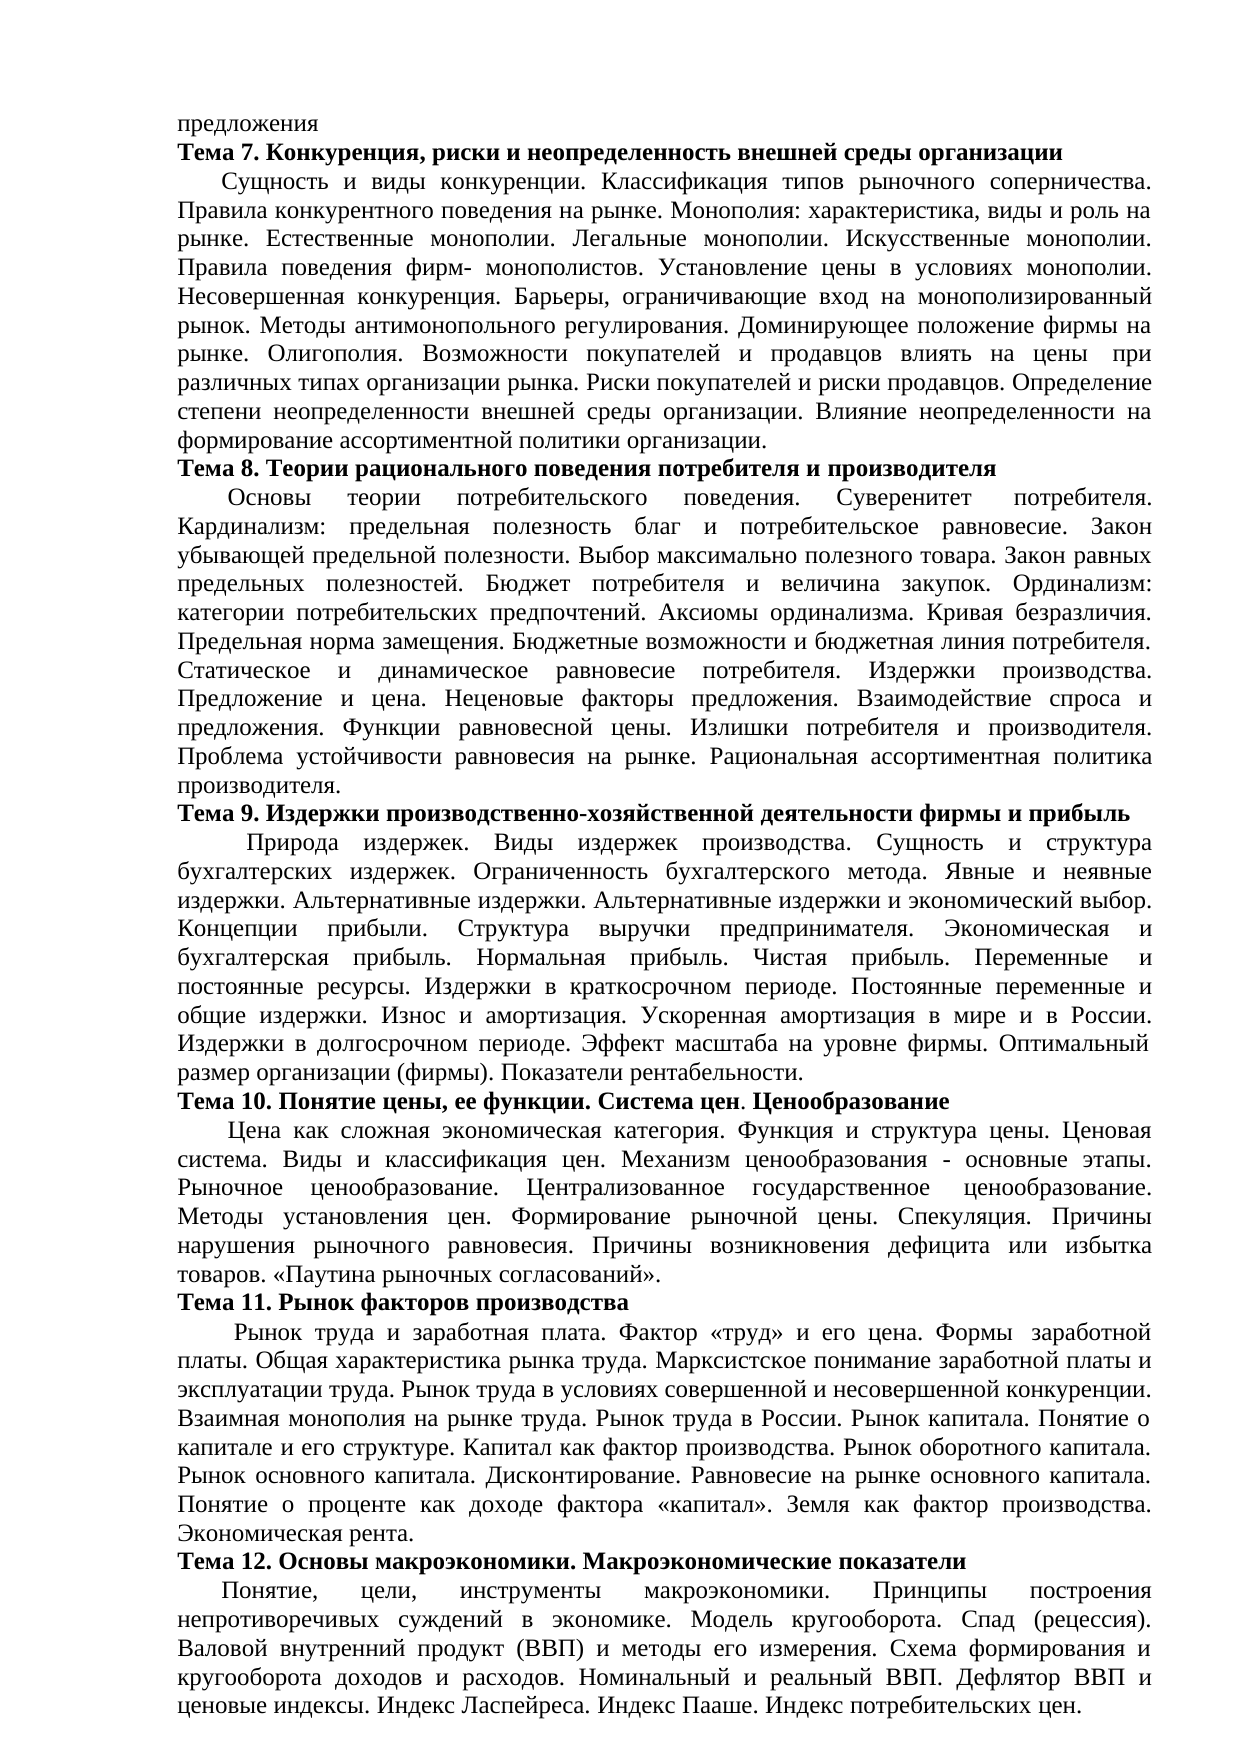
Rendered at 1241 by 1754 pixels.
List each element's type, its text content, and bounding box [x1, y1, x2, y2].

subtitle Тема 9. Издержки производственно-хозяйственной деятельности фирмы и прибыль [177, 799, 1240, 827]
subtitle Тема 7. Конкуренция, риски и неопределенность внешней среды организации [177, 137, 1240, 166]
text Понятие, цели, инструменты макроэкономики. Принципы построения непротиворечивых суждений в экономике. Модель кругооборота. Спад (рецессия). Валовой внутренний продукт (ВВП) и методы его измерения. Схема формирования и кругооборота доходов и расходов. Номинальный и реальный ВВП. Дефлятор ВВП и ценовые индексы. Индекс Ласпейреса. Индекс Пааше. Индекс потребительских цен. [177, 1575, 1152, 1719]
subtitle Тема 12. Основы макроэкономики. Макроэкономические показатели [177, 1547, 1240, 1575]
text размер организации (фирмы). Показатели рентабельности. [177, 1057, 1152, 1086]
text Сущность и виды конкуренции. Классификация типов рыночного соперничества. Правила конкурентного поведения на рынке. Монополия: характеристика, виды и роль на рынке. Естественные монополии. Легальные монополии. Искусственные монополии. Правила поведения фирм- монополистов. Установление цены в условиях монополии. Несовершенная конкуренция. Барьеры, ограничивающие вход на монополизированный рынок. Методы антимонопольного регулирования. Доминирующее положение фирмы на рынке. Олигополия. Возможности покупателей и продавцов влиять на цены при различных типах организации рынка. Риски покупателей и риски продавцов. Определение степени неопределенности внешней среды организации. Влияние неопределенности на формирование ассортиментной политики организации. [177, 166, 1152, 453]
text Цена как сложная экономическая категория. Функция и структура цены. Ценовая система. Виды и классификация цен. Механизм ценообразования - основные этапы. Рыночное ценообразование. Централизованное государственное ценообразование. Методы установления цен. Формирование рыночной цены. Спекуляция. Причины нарушения рыночного равновесия. Причины возникновения дефицита или избытка товаров. «Паутина рыночных согласований». [177, 1115, 1152, 1287]
text Рынок труда и заработная плата. Фактор «труд» и его цена. Формы заработной платы. Общая характеристика рынка труда. Марксистское понимание заработной платы и эксплуатации труда. Рынок труда в условиях совершенной и несовершенной конкуренции. Взаимная монополия на рынке труда. Рынок труда в России. Рынок капитала. Понятие о капитале и его структуре. Капитал как фактор производства. Рынок оборотного капитала. Рынок основного капитала. Дисконтирование. Равновесие на рынке основного капитала. Понятие о проценте как доходе фактора «капитал». Земля как фактор производства. Экономическая рента. [177, 1317, 1152, 1547]
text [177, 108, 1152, 137]
subtitle Тема 8. Теории рационального поведения потребителя и производителя [177, 454, 1240, 482]
subtitle Тема 11. Рынок факторов производства [177, 1288, 1240, 1317]
subtitle Тема 10. Понятие цены, ее функции. Система цен. Ценообразование [177, 1086, 1240, 1115]
text Природа издержек. Виды издержек производства. Сущность и структура бухгалтерских издержек. Ограниченность бухгалтерского метода. Явные и неявные издержки. Альтернативные издержки. Альтернативные издержки и экономический выбор. Концепции прибыли. Структура выручки предпринимателя. Экономическая и бухгалтерская прибыль. Нормальная прибыль. Чистая прибыль. Переменные и постоянные ресурсы. Издержки в краткосрочном периоде. Постоянные переменные и общие издержки. Износ и амортизация. Ускоренная амортизация в мире и в России. Издержки в долгосрочном периоде. Эффект масштаба на уровне фирмы. Оптимальный [177, 827, 1152, 1057]
text Основы теории потребительского поведения. Суверенитет потребителя. Кардинализм: предельная полезность благ и потребительское равновесие. Закон убывающей предельной полезности. Выбор максимально полезного товара. Закон равных предельных полезностей. Бюджет потребителя и величина закупок. Ординализм: категории потребительских предпочтений. Аксиомы ординализма. Кривая безразличия. Предельная норма замещения. Бюджетные возможности и бюджетная линия потребителя. Статическое и динамическое равновесие потребителя. Издержки производства. Предложение и цена. Неценовые факторы предложения. Взаимодействие спроса и предложения. Функции равновесной цены. Излишки потребителя и производителя. Проблема устойчивости равновесия на рынке. Рациональная ассортиментная политика производителя. [177, 482, 1152, 798]
